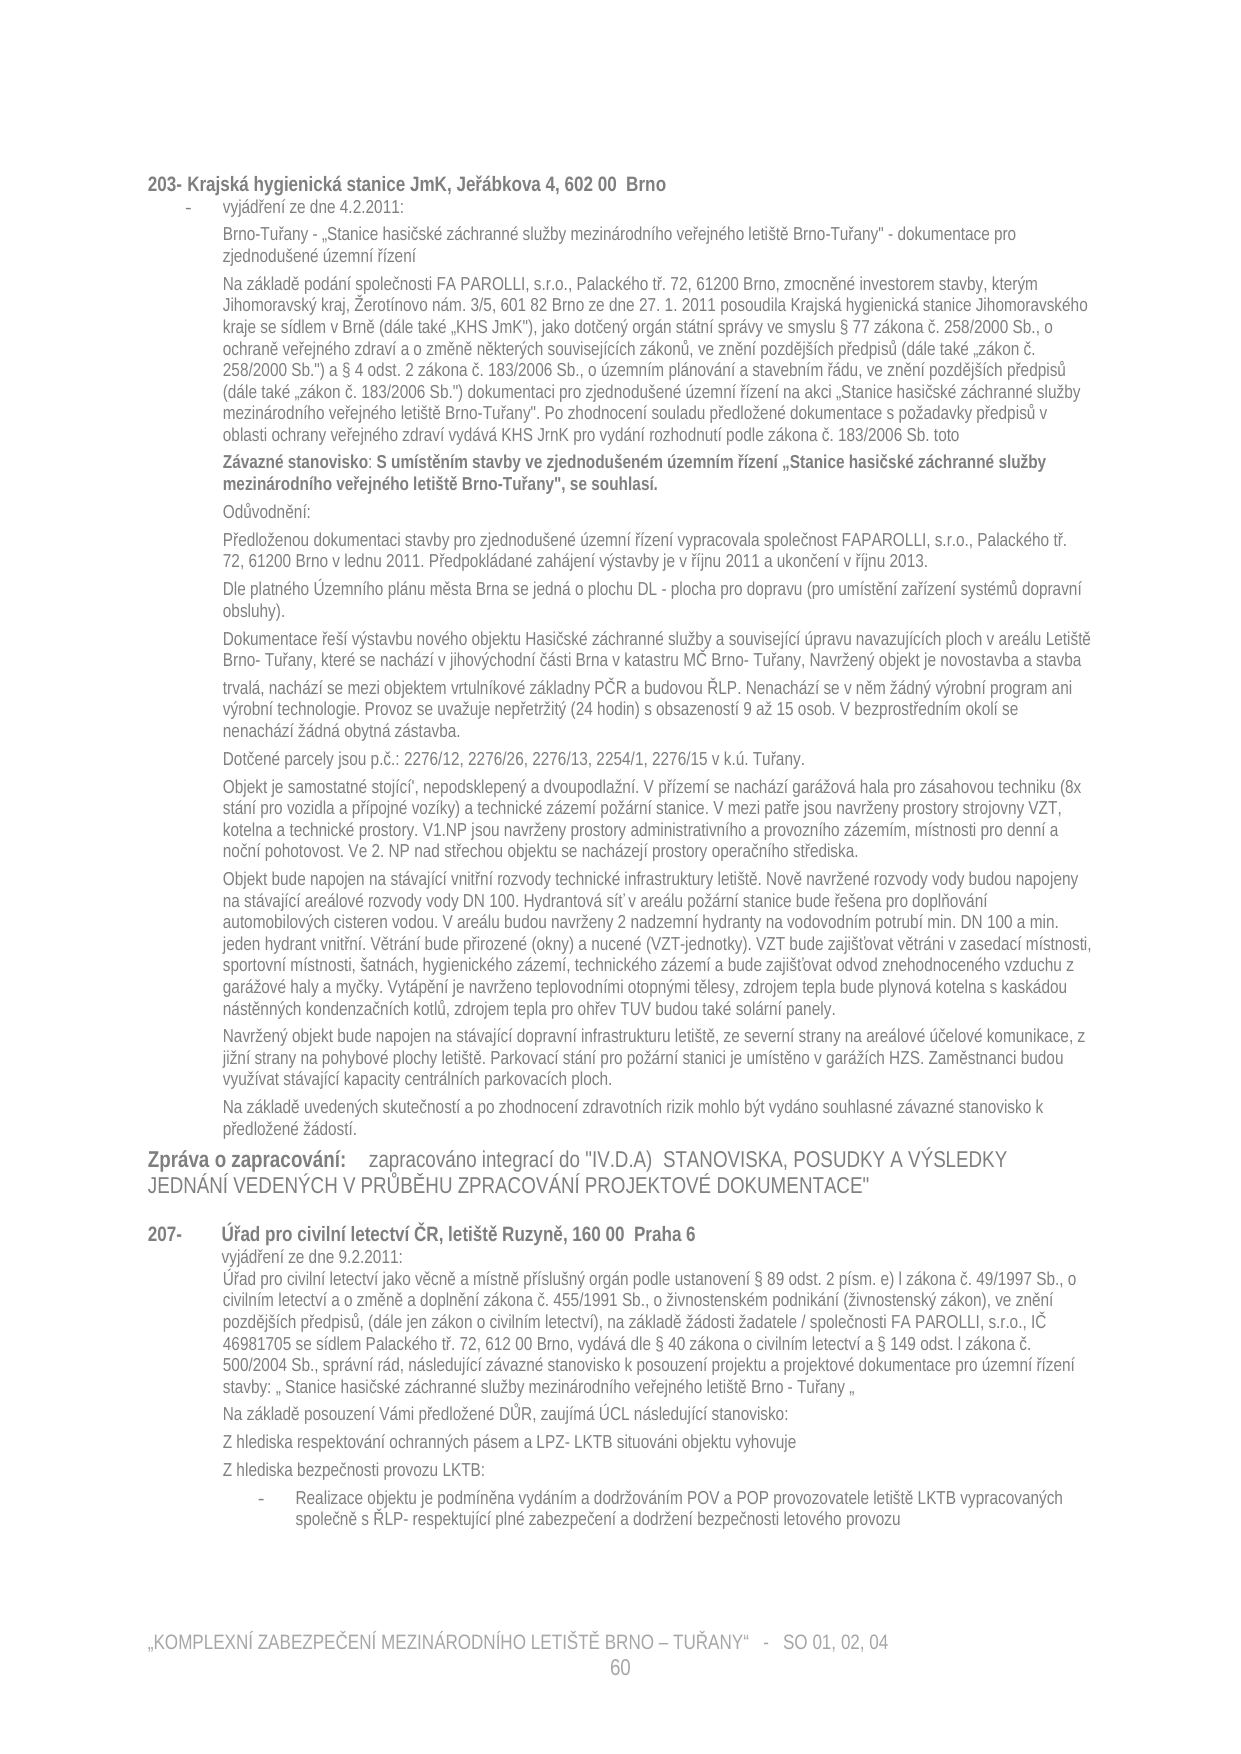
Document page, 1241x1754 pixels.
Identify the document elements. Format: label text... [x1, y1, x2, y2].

list Realizace objektu je podmíněna vydáním a dodržováním POV a POP provozovatele letiště LKTB vypracovaných společně s ŘLP- respektující plné zabezpečení a dodržení bezpečnosti letového provozu [258, 1487, 1093, 1530]
text 207- Úřad pro civilní letectví ČR, letiště Ruzyně, 160 00 Praha 6 [148, 1222, 1093, 1246]
text Závazné stanovisko: S umístěním stavby ve zjednodušeném územním řízení „Stanice hasičské záchranné služby mezinárodního veřejného letiště Brno-Tuřany", se souhlasí. [223, 451, 1093, 494]
text Brno-Tuřany - „Stanice hasičské záchranné služby mezinárodního veřejného letiště Brno-Tuřany" - dokumentace pro zjednodušené územní řízení [223, 223, 1093, 266]
text 203- Krajská hygienická stanice JmK, Jeřábkova 4, 602 00 Brno [148, 172, 1093, 196]
text Dotčené parcely jsou p.č.: 2276/12, 2276/26, 2276/13, 2254/1, 2276/15 v k.ú. Tuřany. [223, 748, 1093, 769]
text Objekt bude napojen na stávající vnitřní rozvody technické infrastruktury letiště. Nově navržené rozvody vody budou napojeny na stávající areálové rozvody vody DN 100. Hydrantová síť v areálu požární stanice bude řešena pro doplňování automobilových cisteren vodou. V areálu budou navrženy 2 nadzemní hydranty na vodovodním potrubí min. DN 100 a min. jeden hydrant vnitřní. Větrání bude přirozené (okny) a nucené (VZT-jednotky). VZT bude zajišťovat větráni v zasedací místnosti, sportovní místnosti, šatnách, hygienického zázemí, technického zázemí a bude zajišťovat odvod znehodnoceného vzduchu z garážové haly a myčky. Vytápění je navrženo teplovodními otopnými tělesy, zdrojem tepla bude plynová kotelna s kaskádou nástěnných kondenzačních kotlů, zdrojem tepla pro ohřev TUV budou také solární panely. [223, 868, 1093, 1019]
text Navržený objekt bude napojen na stávající dopravní infrastrukturu letiště, ze severní strany na areálové účelové komunikace, z jižní strany na pohybové plochy letiště. Parkovací stání pro požární stanici je umístěno v garážích HZS. Zaměstnanci budou využívat stávající kapacity centrálních parkovacích ploch. [223, 1025, 1093, 1090]
text Předloženou dokumentaci stavby pro zjednodušené územní řízení vypracovala společnost FAPAROLLI, s.r.o., Palackého tř. 72, 61200 Brno v lednu 2011. Předpokládané zahájení výstavby je v říjnu 2011 a ukončení v říjnu 2013. [223, 529, 1093, 572]
text Z hlediska respektování ochranných pásem a LPZ- LKTB situováni objektu vyhovuje [223, 1431, 1093, 1453]
text Dokumentace řeší výstavbu nového objektu Hasičské záchranné služby a související úpravu navazujících ploch v areálu Letiště Brno- Tuřany, které se nachází v jihovýchodní části Brna v katastru MČ Brno- Tuřany, Navržený objekt je novostavba a stavba [223, 627, 1093, 671]
text Zpráva o zapracování: zapracováno integrací do "IV.D.A) STANOVISKA, POSUDKY A VÝSLEDKY JEDNÁNÍ VEDENÝCH V PRŮBĚHU ZPRACOVÁNÍ PROJEKTOVÉ DOKUMENTACE" [148, 1146, 1093, 1198]
text trvalá, nachází se mezi objektem vrtulníkové základny PČR a budovou ŘLP. Nenachází se v něm žádný výrobní program ani výrobní technologie. Provoz se uvažuje nepřetržitý (24 hodin) s obsazeností 9 až 15 osob. V bezprostředním okolí se nenachází žádná obytná zástavba. [223, 677, 1093, 741]
text Na základě podání společnosti FA PAROLLI, s.r.o., Palackého tř. 72, 61200 Brno, zmocněné investorem stavby, kterým Jihomoravský kraj, Žerotínovo nám. 3/5, 601 82 Brno ze dne 27. 1. 2011 posoudila Krajská hygienická stanice Jihomoravského kraje se sídlem v Brně (dále také „KHS JmK"), jako dotčený orgán státní správy ve smyslu § 77 zákona č. 258/2000 Sb., o ochraně veřejného zdraví a o změně některých souvisejících zákonů, ve znění pozdějších předpisů (dále také „zákon č. 258/2000 Sb.") a § 4 odst. 2 zákona č. 183/2006 Sb., o územním plánování a stavebním řádu, ve znění pozdějších předpisů (dále také „zákon č. 183/2006 Sb.") dokumentaci pro zjednodušené územní řízení na akci „Stanice hasičské záchranné služby mezinárodního veřejného letiště Brno-Tuřany". Po zhodnocení souladu předložené dokumentace s požadavky předpisů v oblasti ochrany veřejného zdraví vydává KHS JrnK pro vydání rozhodnutí podle zákona č. 183/2006 Sb. toto [223, 273, 1093, 445]
text Z hlediska bezpečnosti provozu LKTB: [223, 1459, 1093, 1481]
text Dle platného Územního plánu města Brna se jedná o plochu DL - plocha pro dopravu (pro umístění zařízení systémů dopravní obsluhy). [223, 578, 1093, 621]
text Na základě uvedených skutečností a po zhodnocení zdravotních rizik mohlo být vydáno souhlasné závazné stanovisko k předložené žádostí. [223, 1096, 1093, 1139]
text vyjádření ze dne 9.2.2011: [148, 1246, 1093, 1268]
text Odůvodnění: [223, 501, 1093, 522]
text Objekt je samostatné stojící', nepodsklepený a dvoupodlažní. V přízemí se nachází garážová hala pro zásahovou techniku (8x stání pro vozidla a přípojné vozíky) a technické zázemí požární stanice. V mezi patře jsou navrženy prostory strojovny VZT, kotelna a technické prostory. V1.NP jsou navrženy prostory administrativního a provozního zázemím, místnosti pro denní a noční pohotovost. Ve 2. NP nad střechou objektu se nacházejí prostory operačního střediska. [223, 776, 1093, 862]
text Na základě posouzení Vámi předložené DŮR, zaujímá ÚCL následující stanovisko: [223, 1403, 1093, 1425]
text Úřad pro civilní letectví jako věcně a místně příslušný orgán podle ustanovení § 89 odst. 2 písm. e) l zákona č. 49/1997 Sb., o civilním letectví a o změně a doplnění zákona č. 455/1991 Sb., o živnostenském podnikání (živnostenský zákon), ve znění pozdějších předpisů, (dále jen zákon o civilním letectví), na základě žádosti žadatele / společnosti FA PAROLLI, s.r.o., IČ 46981705 se sídlem Palackého tř. 72, 612 00 Brno, vydává dle § 40 zákona o civilním letectví a § 149 odst. l zákona č. 500/2004 Sb., správní rád, následující závazné stanovisko k posouzení projektu a projektové dokumentace pro územní řízení stavby: „ Stanice hasičské záchranné služby mezinárodního veřejného letiště Brno - Tuřany „ [223, 1268, 1093, 1397]
list vyjádření ze dne 4.2.2011: [185, 196, 1093, 217]
